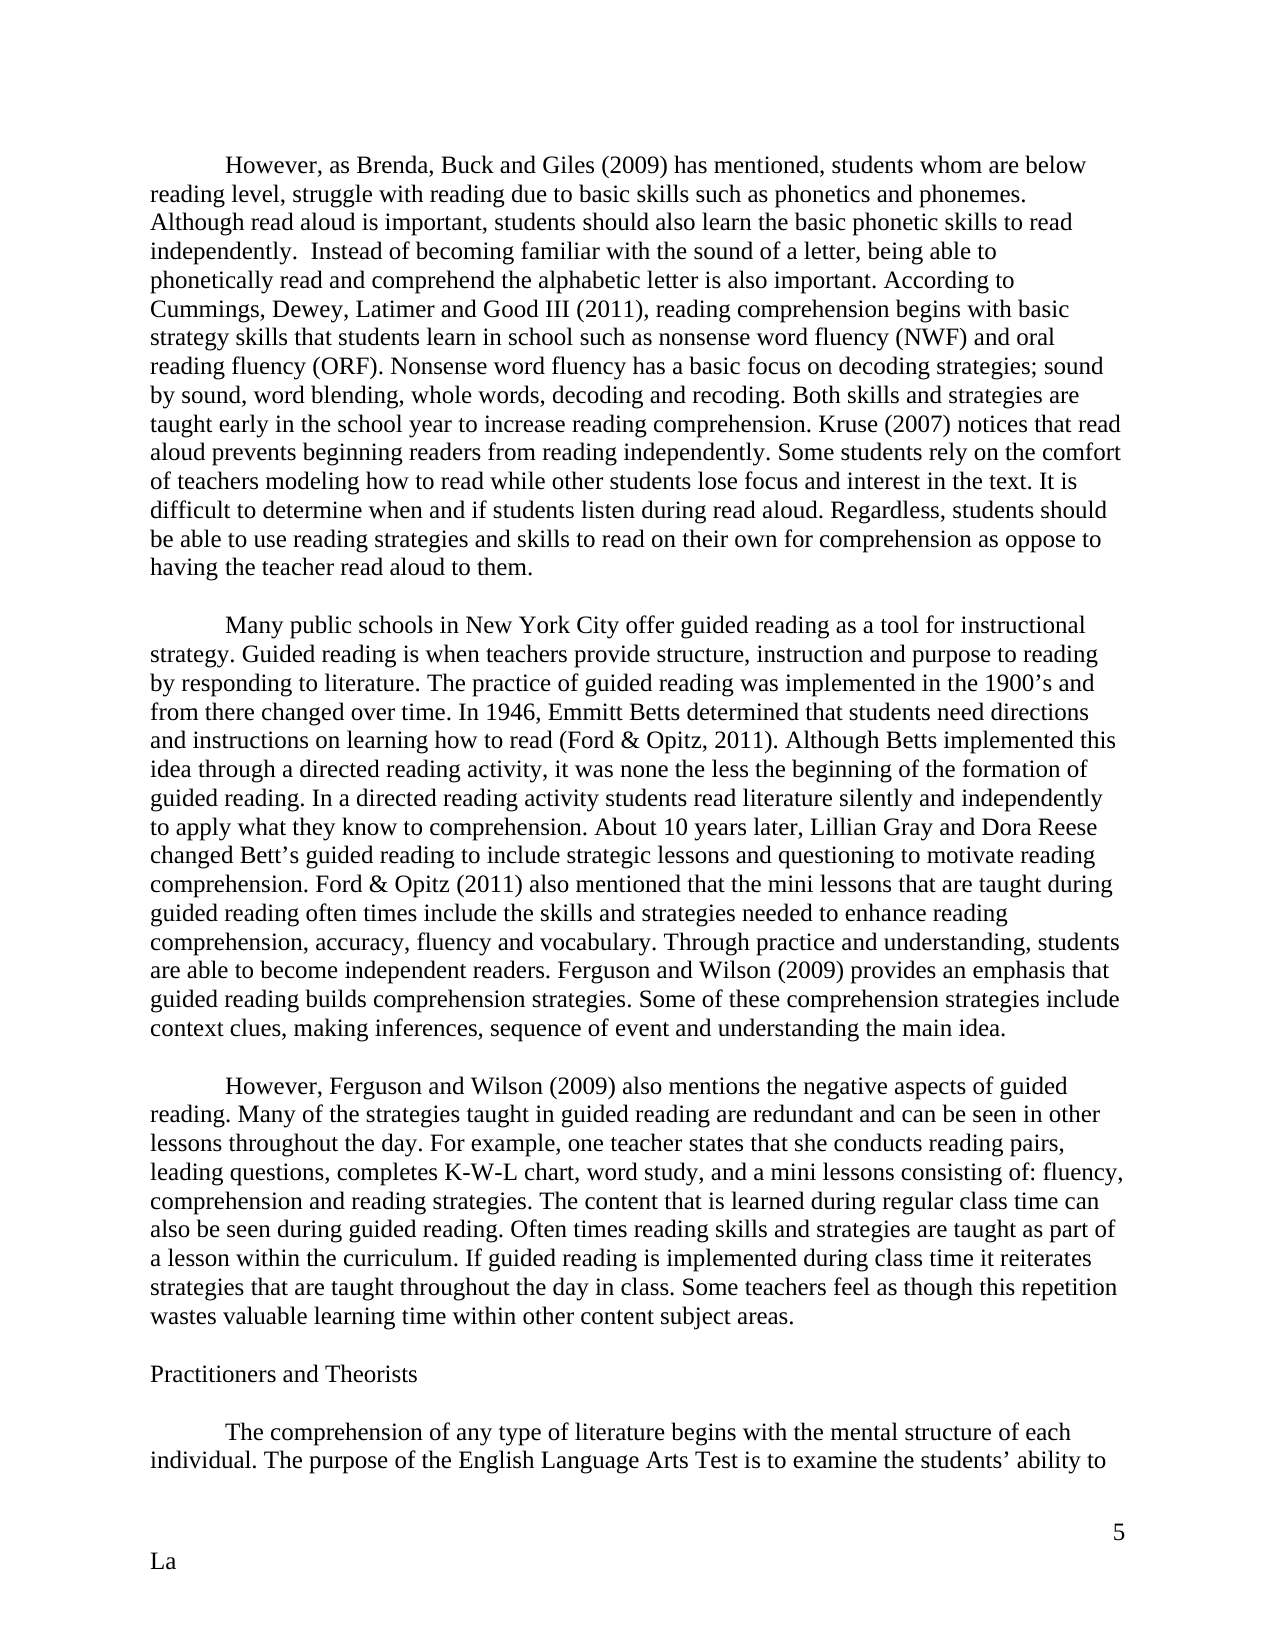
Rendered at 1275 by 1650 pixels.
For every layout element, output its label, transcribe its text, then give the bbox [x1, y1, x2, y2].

text Many public schools in New York City offer guided reading as a tool for instructional strategy. Guided reading is when teachers provide structure, instruction and purpose to reading by responding to literature. The practice of guided reading was implemented in the 1900’s and from there changed over time. In 1946, Emmitt Betts determined that students need directions and instructions on learning how to read (Ford & Opitz, 2011). Although Betts implemented this idea through a directed reading activity, it was none the less the beginning of the formation of guided reading. In a directed reading activity students read literature silently and independently to apply what they know to comprehension. About 10 years later, Lillian Gray and Dora Reese changed Bett’s guided reading to include strategic lessons and questioning to motivate reading comprehension. Ford & Opitz (2011) also mentioned that the mini lessons that are taught during guided reading often times include the skills and strategies needed to enhance reading comprehension, accuracy, fluency and vocabulary. Through practice and understanding, students are able to become independent readers. Ferguson and Wilson (2009) provides an emphasis that guided reading builds comprehension strategies. Some of these comprehension strategies include context clues, making inferences, sequence of event and understanding the main idea. [150, 610, 1125, 1042]
text Practitioners and Theorists [150, 1359, 1125, 1387]
text However, Ferguson and Wilson (2009) also mentions the negative aspects of guided reading. Many of the strategies taught in guided reading are redundant and can be seen in other lessons throughout the day. For example, one teacher states that she conducts reading pairs, leading questions, completes K-W-L chart, word study, and a mini lessons consisting of: fluency, comprehension and reading strategies. The content that is learned during regular class time can also be seen during guided reading. Often times reading skills and strategies are taught as part of a lesson within the curriculum. If guided reading is implemented during class time it reiterates strategies that are taught throughout the day in class. Some teachers feel as though this repetition wastes valuable learning time within other content subject areas. [150, 1071, 1125, 1329]
text However, as Brenda, Buck and Giles (2009) has mentioned, students whom are below reading level, struggle with reading due to basic skills such as phonetics and phonemes. Although read aloud is important, students should also learn the basic phonetic skills to read independently. Instead of becoming familiar with the sound of a letter, being able to phonetically read and comprehend the alphabetic letter is also important. According to Cummings, Dewey, Latimer and Good III (2011), reading comprehension begins with basic strategy skills that students learn in school such as nonsense word fluency (NWF) and oral reading fluency (ORF). Nonsense word fluency has a basic focus on decoding strategies; sound by sound, word blending, whole words, decoding and recoding. Both skills and strategies are taught early in the school year to increase reading comprehension. Kruse (2007) notices that read aloud prevents beginning readers from reading independently. Some students rely on the comfort of teachers modeling how to read while other students lose focus and interest in the text. It is difficult to determine when and if students listen during read aloud. Regardless, students should be able to use reading strategies and skills to read on their own for comprehension as oppose to having the teacher read aloud to them. [150, 150, 1125, 581]
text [150, 1417, 1125, 1474]
